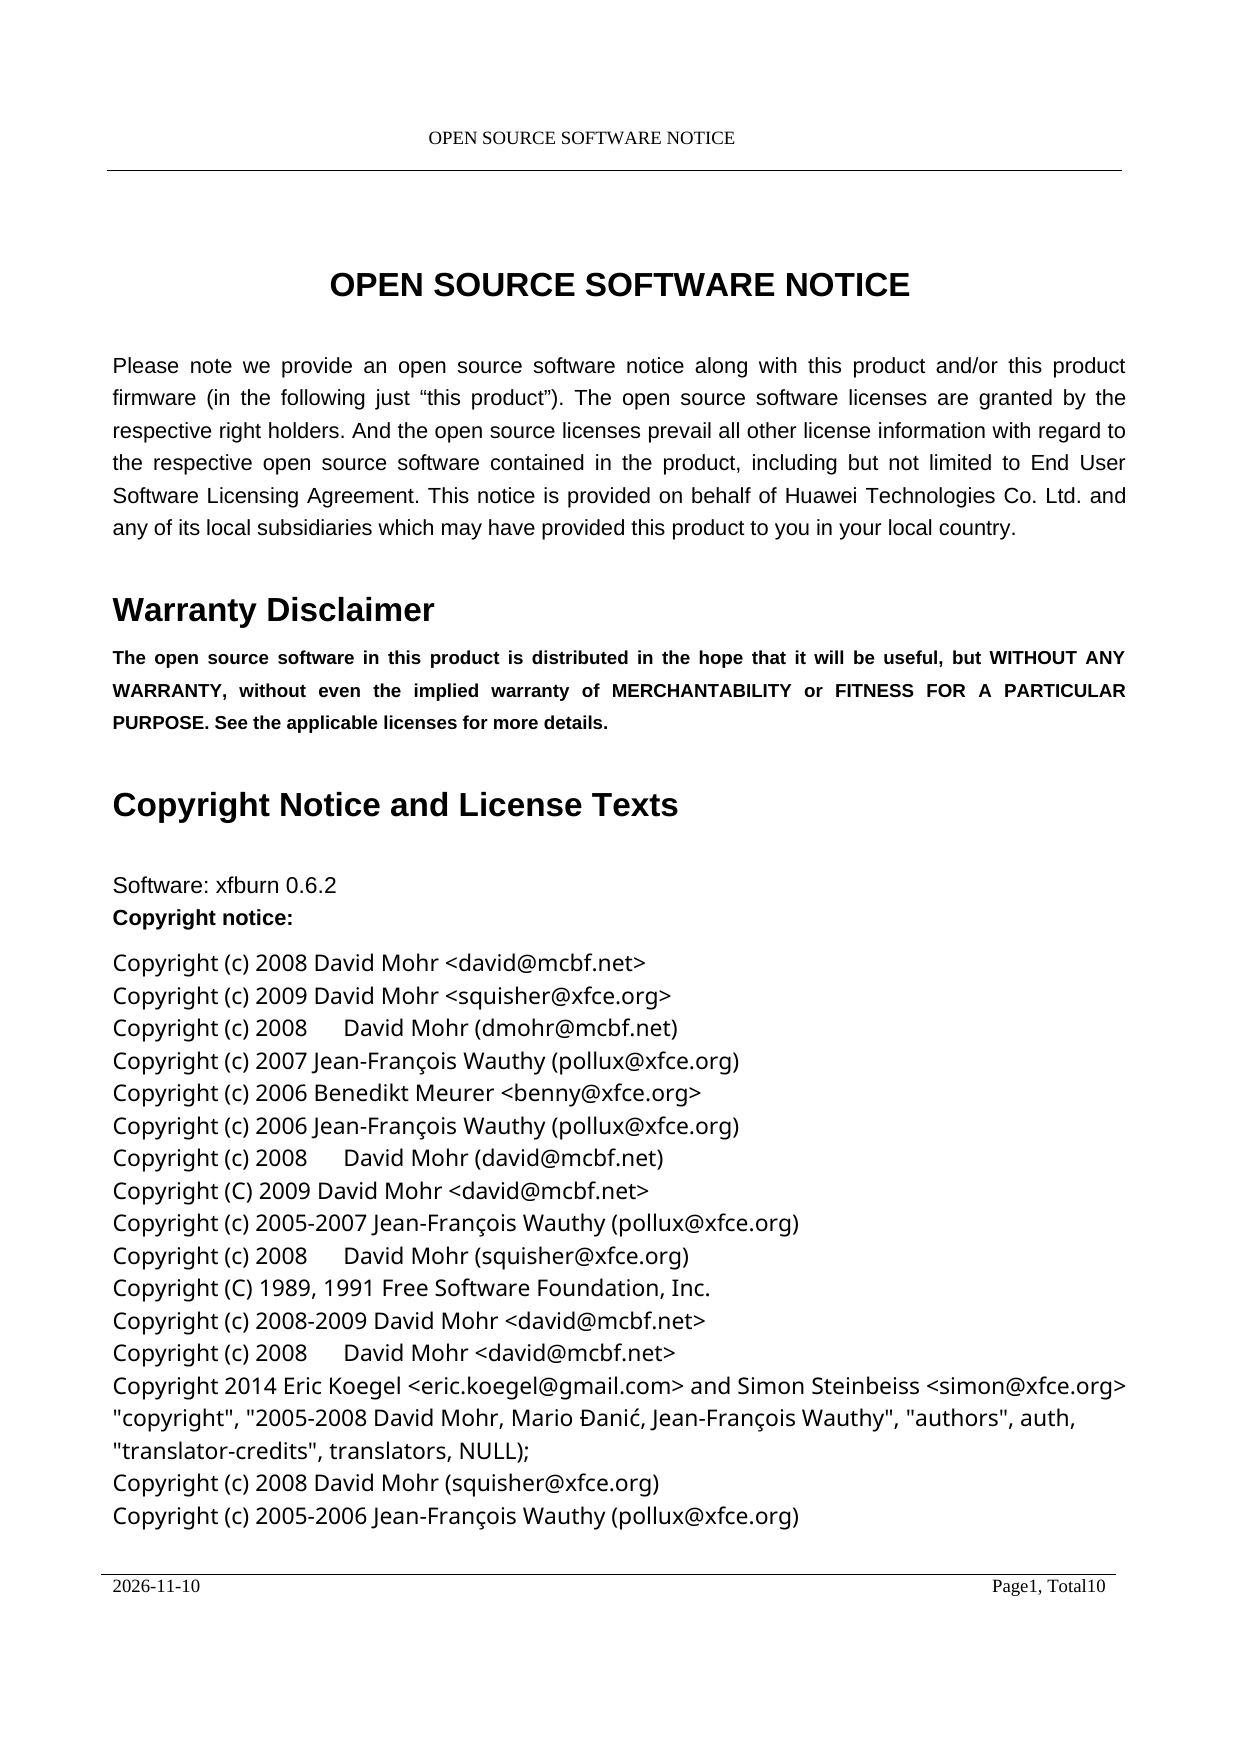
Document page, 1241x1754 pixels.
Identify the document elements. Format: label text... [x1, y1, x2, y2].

text Please note we provide an open source software notice along with this product and/or this product firmware (in the following just “this product”). The open source software licenses are granted by the respective right holders. And the open source licenses prevail all other license information with regard to the respective open source software contained in the product, including but not limited to End User Software Licensing Agreement. This notice is provided on behalf of Huawei Technologies Co. Ltd. and any of its local subsidiaries which may have provided this product to you in your local country. [112, 349, 1128, 544]
text Copyright notice: [112, 901, 1128, 934]
text Software: xfburn 0.6.2 [112, 869, 1128, 901]
text OPEN SOURCE SOFTWARE NOTICE [112, 251, 1128, 316]
text Warranty Disclaimer [112, 576, 1128, 641]
text The open source software in this product is distributed in the hope that it will be useful, but WITHOUT ANY WARRANTY, without even the implied warranty of MERCHANTABILITY or FITNESS FOR A PARTICULAR PURPOSE. See the applicable licenses for more details. [112, 641, 1128, 739]
text Copyright (c) 2008 David Mohr <david@mcbf.net> Copyright (c) 2009 David Mohr <squisher@xfce.org> Copyright (c) 2008 David Mohr (dmohr@mcbf.net) Copyright (c) 2007 Jean-François Wauthy (pollux@xfce.org) Copyright (c) 2006 Benedikt Meurer <benny@xfce.org> Copyright (c) 2006 Jean-François Wauthy (pollux@xfce.org) Copyright (c) 2008 David Mohr (david@mcbf.net) Copyright (C) 2009 David Mohr <david@mcbf.net> Copyright (c) 2005-2007 Jean-François Wauthy (pollux@xfce.org) Copyright (c) 2008 David Mohr (squisher@xfce.org) Copyright (C) 1989, 1991 Free Software Foundation, Inc. Copyright (c) 2008-2009 David Mohr <david@mcbf.net> Copyright (c) 2008 David Mohr <david@mcbf.net> Copyright 2014 Eric Koegel <eric.koegel@gmail.com> and Simon Steinbeiss <simon@xfce.org> "copyright", "2005-2008 David Mohr, Mario Đanić, Jean-François Wauthy", "authors", auth, "translator-credits", translators, NULL); Copyright (c) 2008 David Mohr (squisher@xfce.org) Copyright (c) 2005-2006 Jean-François Wauthy (pollux@xfce.org) [112, 947, 1128, 1564]
text Copyright Notice and License Texts [112, 771, 1128, 836]
